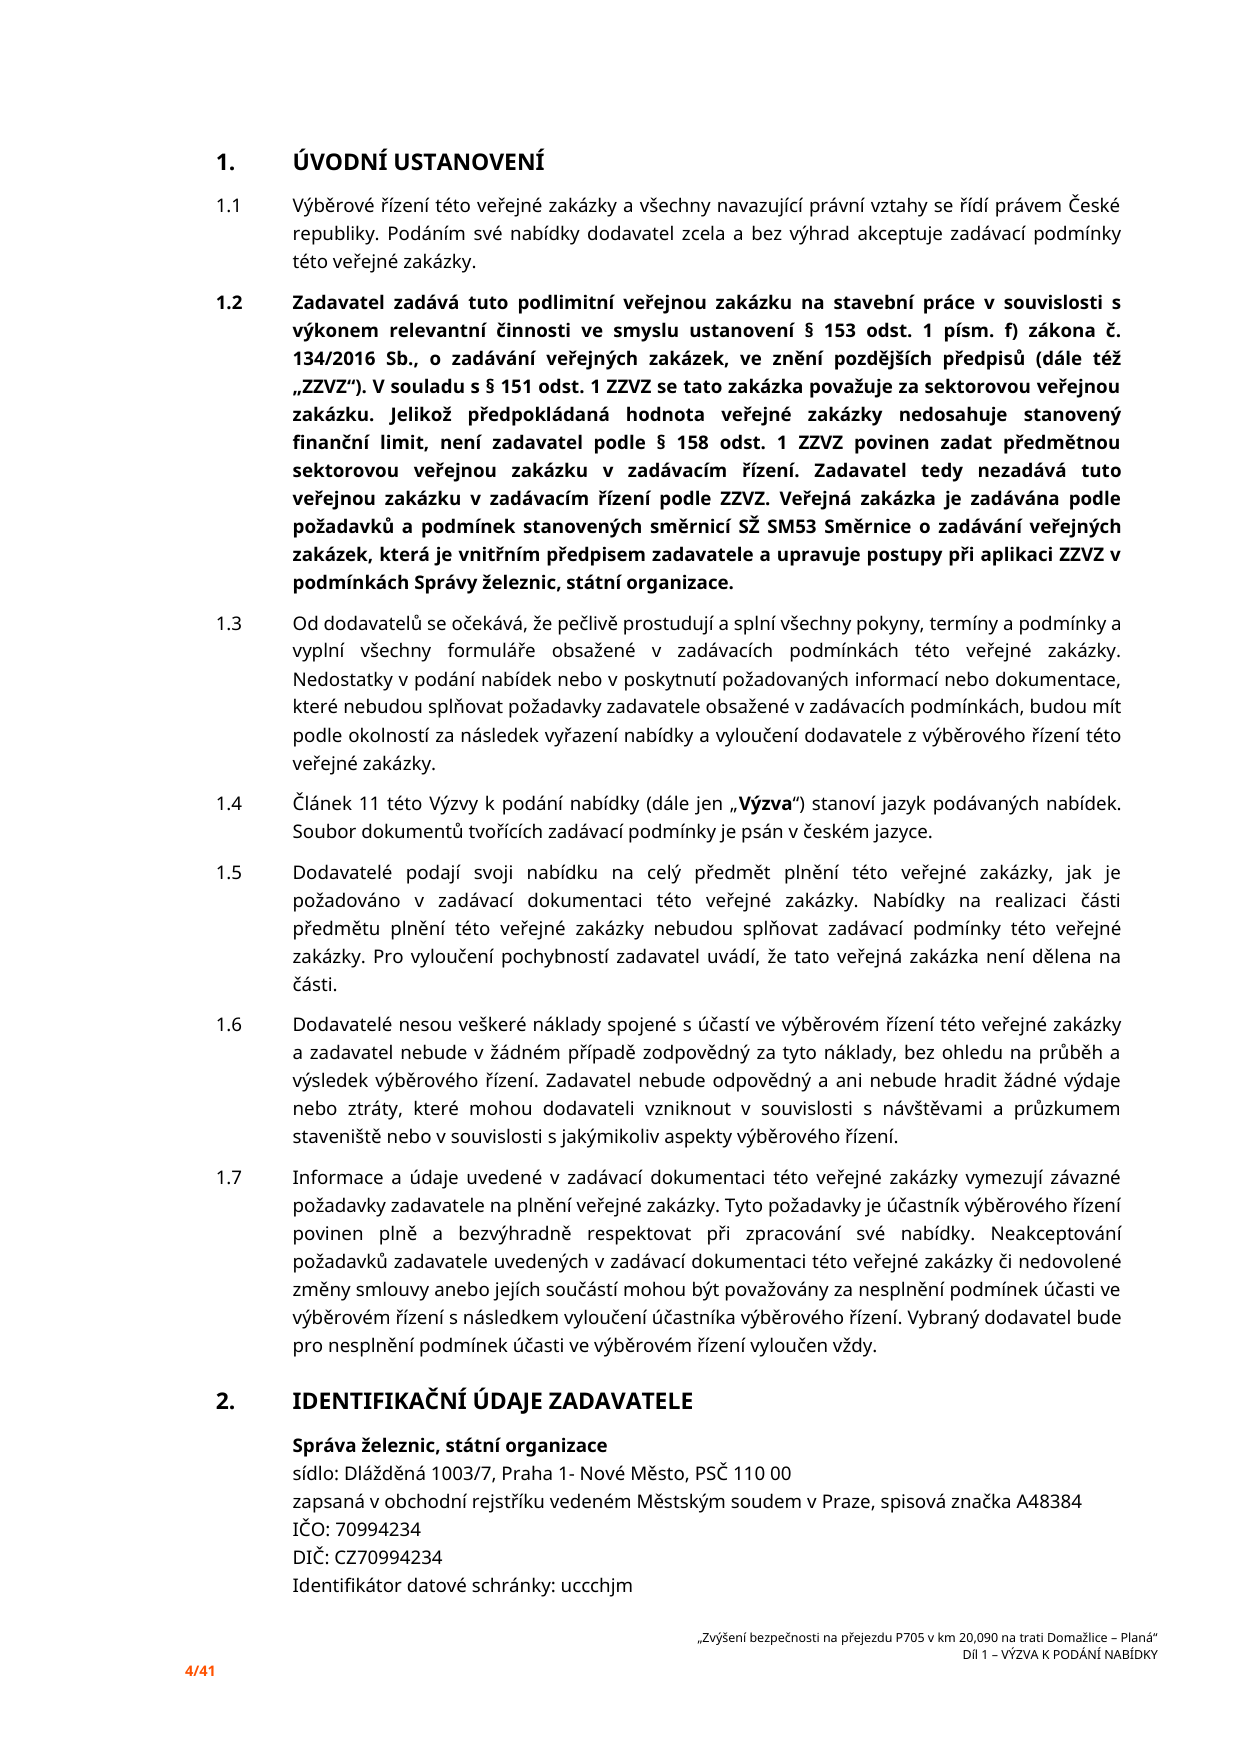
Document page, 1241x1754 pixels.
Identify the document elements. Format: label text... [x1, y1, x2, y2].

text Dodavatelé podají svoji nabídku na celý předmět plnění této veřejné zakázky, jak je požadováno v zadávací dokumentaci této veřejné zakázky. Nabídky na realizaci části předmětu plnění této veřejné zakázky nebudou splňovat zadávací podmínky této veřejné zakázky. Pro vyloučení pochybností zadavatel uvádí, že tato veřejná zakázka není dělena na části. [216, 859, 1122, 997]
text zapsaná v obchodní rejstříku vedeném Městským soudem v Praze, spisová značka A48384 [292, 1488, 1122, 1514]
text DIČ: CZ70994234 [292, 1544, 1122, 1570]
text IDENTIFIKAČNÍ ÚDAJE ZADAVATELE [216, 1385, 1122, 1417]
text ÚVODNÍ USTANOVENÍ [216, 146, 1122, 177]
text Správa železnic, státní organizace [292, 1432, 1122, 1458]
text sídlo: Dlážděná 1003/7, Praha 1- Nové Město, PSČ 110 00 [292, 1460, 1122, 1486]
text Výběrové řízení této veřejné zakázky a všechny navazující právní vztahy se řídí právem České republiky. Podáním své nabídky dodavatel zcela a bez výhrad akceptuje zadávací podmínky této veřejné zakázky. [216, 192, 1122, 274]
text Informace a údaje uvedené v zadávací dokumentaci této veřejné zakázky vymezují závazné požadavky zadavatele na plnění veřejné zakázky. Tyto požadavky je účastník výběrového řízení povinen plně a bezvýhradně respektovat při zpracování své nabídky. Neakceptování požadavků zadavatele uvedených v zadávací dokumentaci této veřejné zakázky či nedovolené změny smlouvy anebo jejích součástí mohou být považovány za nesplnění podmínek účasti ve výběrovém řízení s následkem vyloučení účastníka výběrového řízení. Vybraný dodavatel bude pro nesplnění podmínek účasti ve výběrovém řízení vyloučen vždy. [216, 1164, 1122, 1358]
text Identifikátor datové schránky: uccchjm [292, 1572, 1122, 1598]
text IČO: 70994234 [292, 1516, 1122, 1542]
text Zadavatel zadává tuto podlimitní veřejnou zakázku na stavební práce v souvislosti s výkonem relevantní činnosti ve smyslu ustanovení § 153 odst. 1 písm. f) zákona č. 134/2016 Sb., o zadávání veřejných zakázek, ve znění pozdějších předpisů (dále též „ZZVZ“). V souladu s § 151 odst. 1 ZZVZ se tato zakázka považuje za sektorovou veřejnou zakázku. Jelikož předpokládaná hodnota veřejné zakázky nedosahuje stanovený finanční limit, není zadavatel podle § 158 odst. 1 ZZVZ povinen zadat předmětnou sektorovou veřejnou zakázku v zadávacím řízení. Zadavatel tedy nezadává tuto veřejnou zakázku v zadávacím řízení podle ZZVZ. Veřejná zakázka je zadávána podle požadavků a podmínek stanovených směrnicí SŽ SM53 Směrnice o zadávání veřejných zakázek, která je vnitřním předpisem zadavatele a upravuje postupy při aplikaci ZZVZ v podmínkách Správy železnic, státní organizace. [216, 289, 1122, 595]
text Dodavatelé nesou veškeré náklady spojené s účastí ve výběrovém řízení této veřejné zakázky a zadavatel nebude v žádném případě zodpovědný za tyto náklady, bez ohledu na průběh a výsledek výběrového řízení. Zadavatel nebude odpovědný a ani nebude hradit žádné výdaje nebo ztráty, které mohou dodavateli vzniknout v souvislosti s návštěvami a průzkumem staveniště nebo v souvislosti s jakýmikoliv aspekty výběrového řízení. [216, 1012, 1122, 1149]
text Článek 11 této Výzvy k podání nabídky (dále jen „Výzva“) stanoví jazyk podávaných nabídek. Soubor dokumentů tvořících zadávací podmínky je psán v českém jazyce. [216, 790, 1122, 844]
text Od dodavatelů se očekává, že pečlivě prostudují a splní všechny pokyny, termíny a podmínky a vyplní všechny formuláře obsažené v zadávacích podmínkách této veřejné zakázky. Nedostatky v podání nabídek nebo v poskytnutí požadovaných informací nebo dokumentace, které nebudou splňovat požadavky zadavatele obsažené v zadávacích podmínkách, budou mít podle okolností za následek vyřazení nabídky a vyloučení dodavatele z výběrového řízení této veřejné zakázky. [216, 610, 1122, 775]
